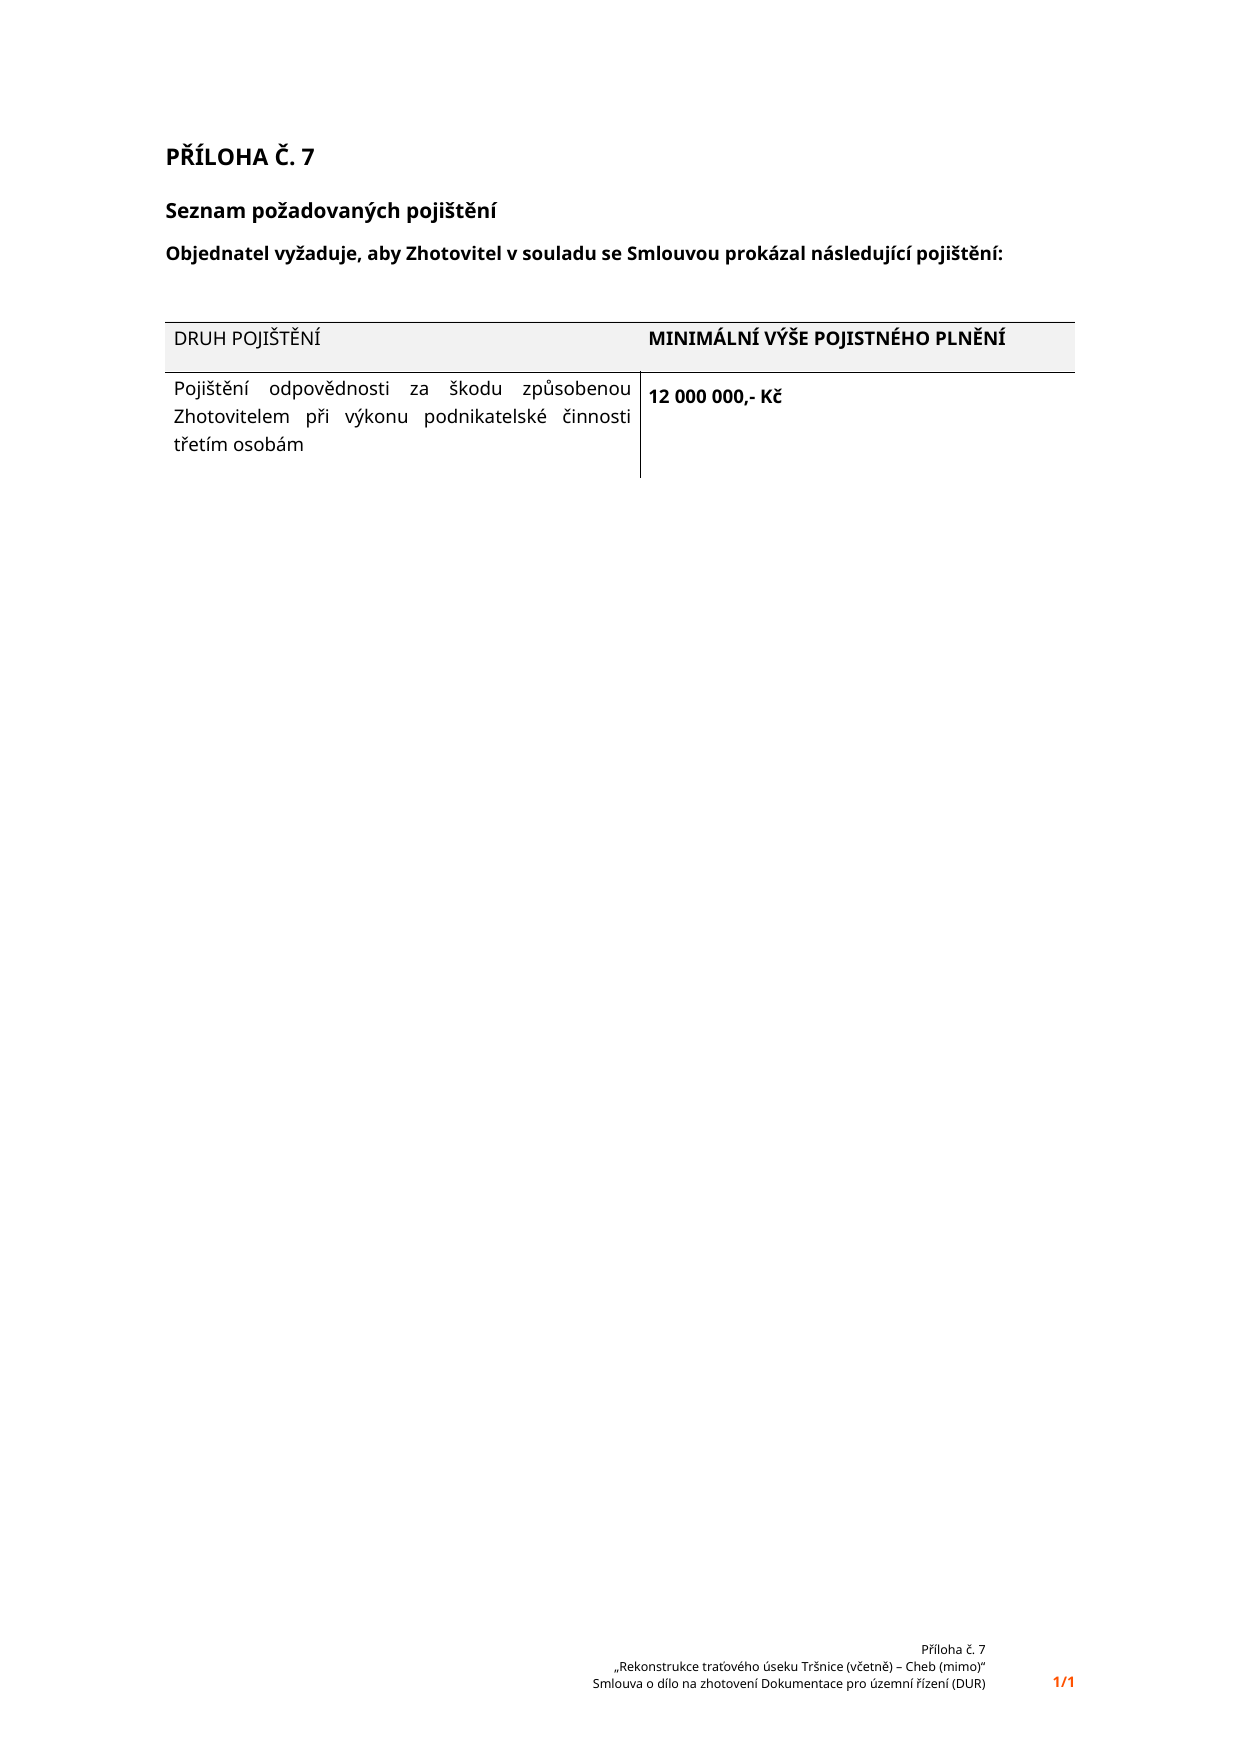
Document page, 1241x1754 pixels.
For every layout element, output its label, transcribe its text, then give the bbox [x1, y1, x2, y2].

text Příloha č. 7 [165, 141, 1075, 173]
text Objednatel vyžaduje, aby Zhotovitel v souladu se Smlouvou prokázal následující pojištění: [165, 240, 1075, 266]
table_header DRUH POJIŠTĚNÍ [165, 323, 640, 371]
table_cell 12 000 000,- Kč [641, 373, 1075, 478]
table_header MINIMÁLNÍ VÝŠE POJISTNÉHO PLNĚNÍ [640, 323, 1075, 371]
table_cell Pojištění odpovědnosti za škodu způsobenou Zhotovitelem při výkonu podnikatelské činnosti třetím osobám [165, 373, 640, 478]
text Seznam požadovaných pojištění [165, 197, 1075, 225]
